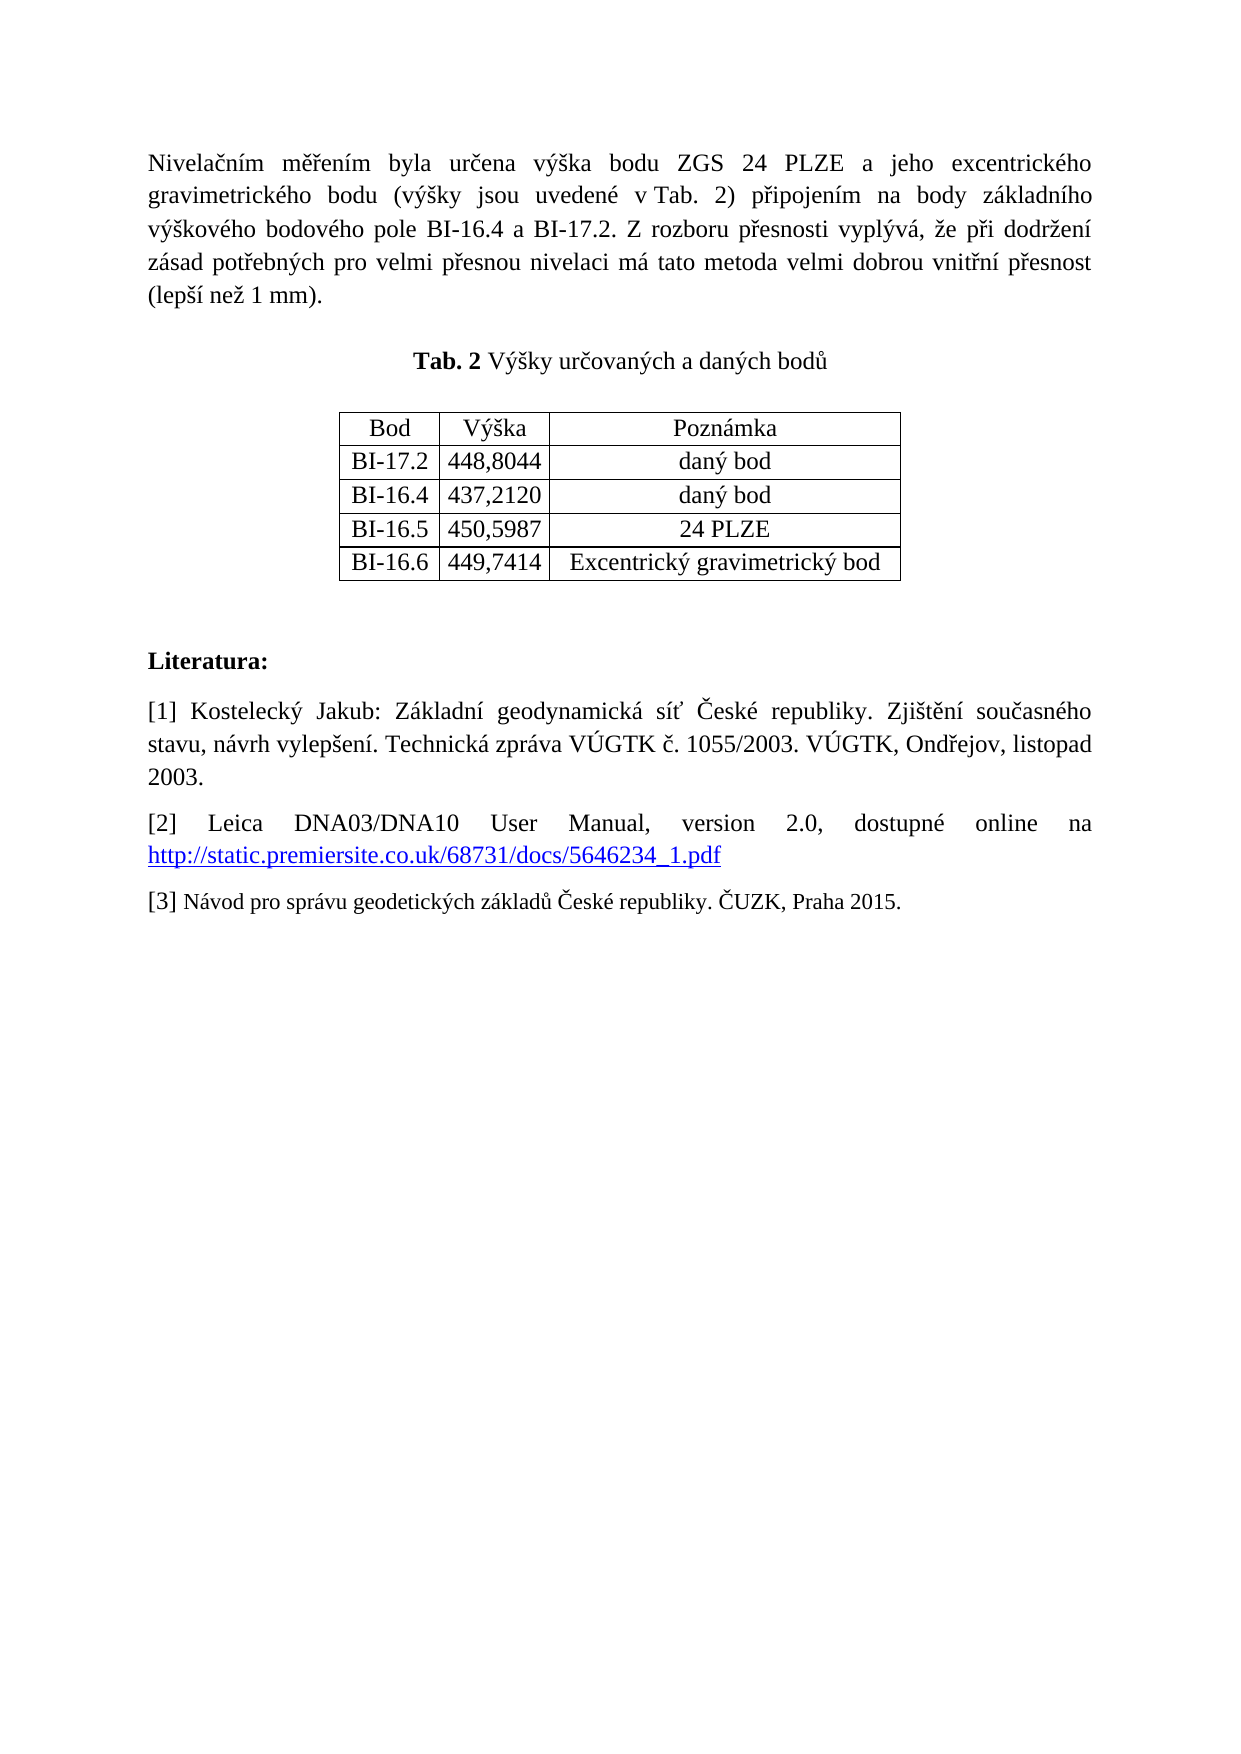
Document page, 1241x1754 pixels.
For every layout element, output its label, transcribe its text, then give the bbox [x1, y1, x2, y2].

text [1] Kostelecký Jakub: Základní geodynamická síť České republiky. Zjištění současného stavu, návrh vylepšení. Technická zpráva VÚGTK č. 1055/2003. VÚGTK, Ondřejov, listopad 2003. [148, 696, 1093, 791]
table_cell 450,5987 [440, 514, 549, 546]
table_cell BI-16.4 [340, 480, 439, 513]
text [3] Návod pro správu geodetických základů České republiky. ČUZK, Praha 2015. [148, 886, 1093, 915]
table_cell BI-16.5 [340, 514, 439, 546]
text Nivelačním měřením byla určena výška bodu ZGS 24 PLZE a jeho excentrického gravimetrického bodu (výšky jsou uvedené v Tab. 2) připojením na body základního výškového bodového pole BI-16.4 a BI-17.2. Z rozboru přesnosti vyplývá, že při dodržení zásad potřebných pro velmi přesnou nivelaci má tato metoda velmi dobrou vnitřní přesnost (lepší než 1 mm). [148, 148, 1093, 308]
table_cell Excentrický gravimetrický bod [550, 548, 900, 580]
text Tab. 2 Výšky určovaných a daných bodů [148, 346, 1093, 374]
table_cell daný bod [550, 480, 900, 513]
text Literatura: [148, 646, 1093, 675]
table_header Poznámka [550, 413, 900, 445]
table_header Výška [440, 413, 549, 445]
table_cell 437,2120 [440, 480, 549, 513]
table_cell 448,8044 [440, 446, 549, 479]
table_cell 449,7414 [440, 548, 549, 580]
table_cell 24 PLZE [550, 514, 900, 546]
text [2] Leica DNA03/DNA10 User Manual, version 2.0, dostupné online na http://static.premiersite.co.uk/68731/docs/5646234_1.pdf [148, 808, 1093, 869]
table_header Bod [340, 413, 439, 445]
table_cell BI-16.6 [340, 548, 439, 580]
table_cell daný bod [550, 446, 900, 479]
table_cell BI-17.2 [340, 446, 439, 479]
